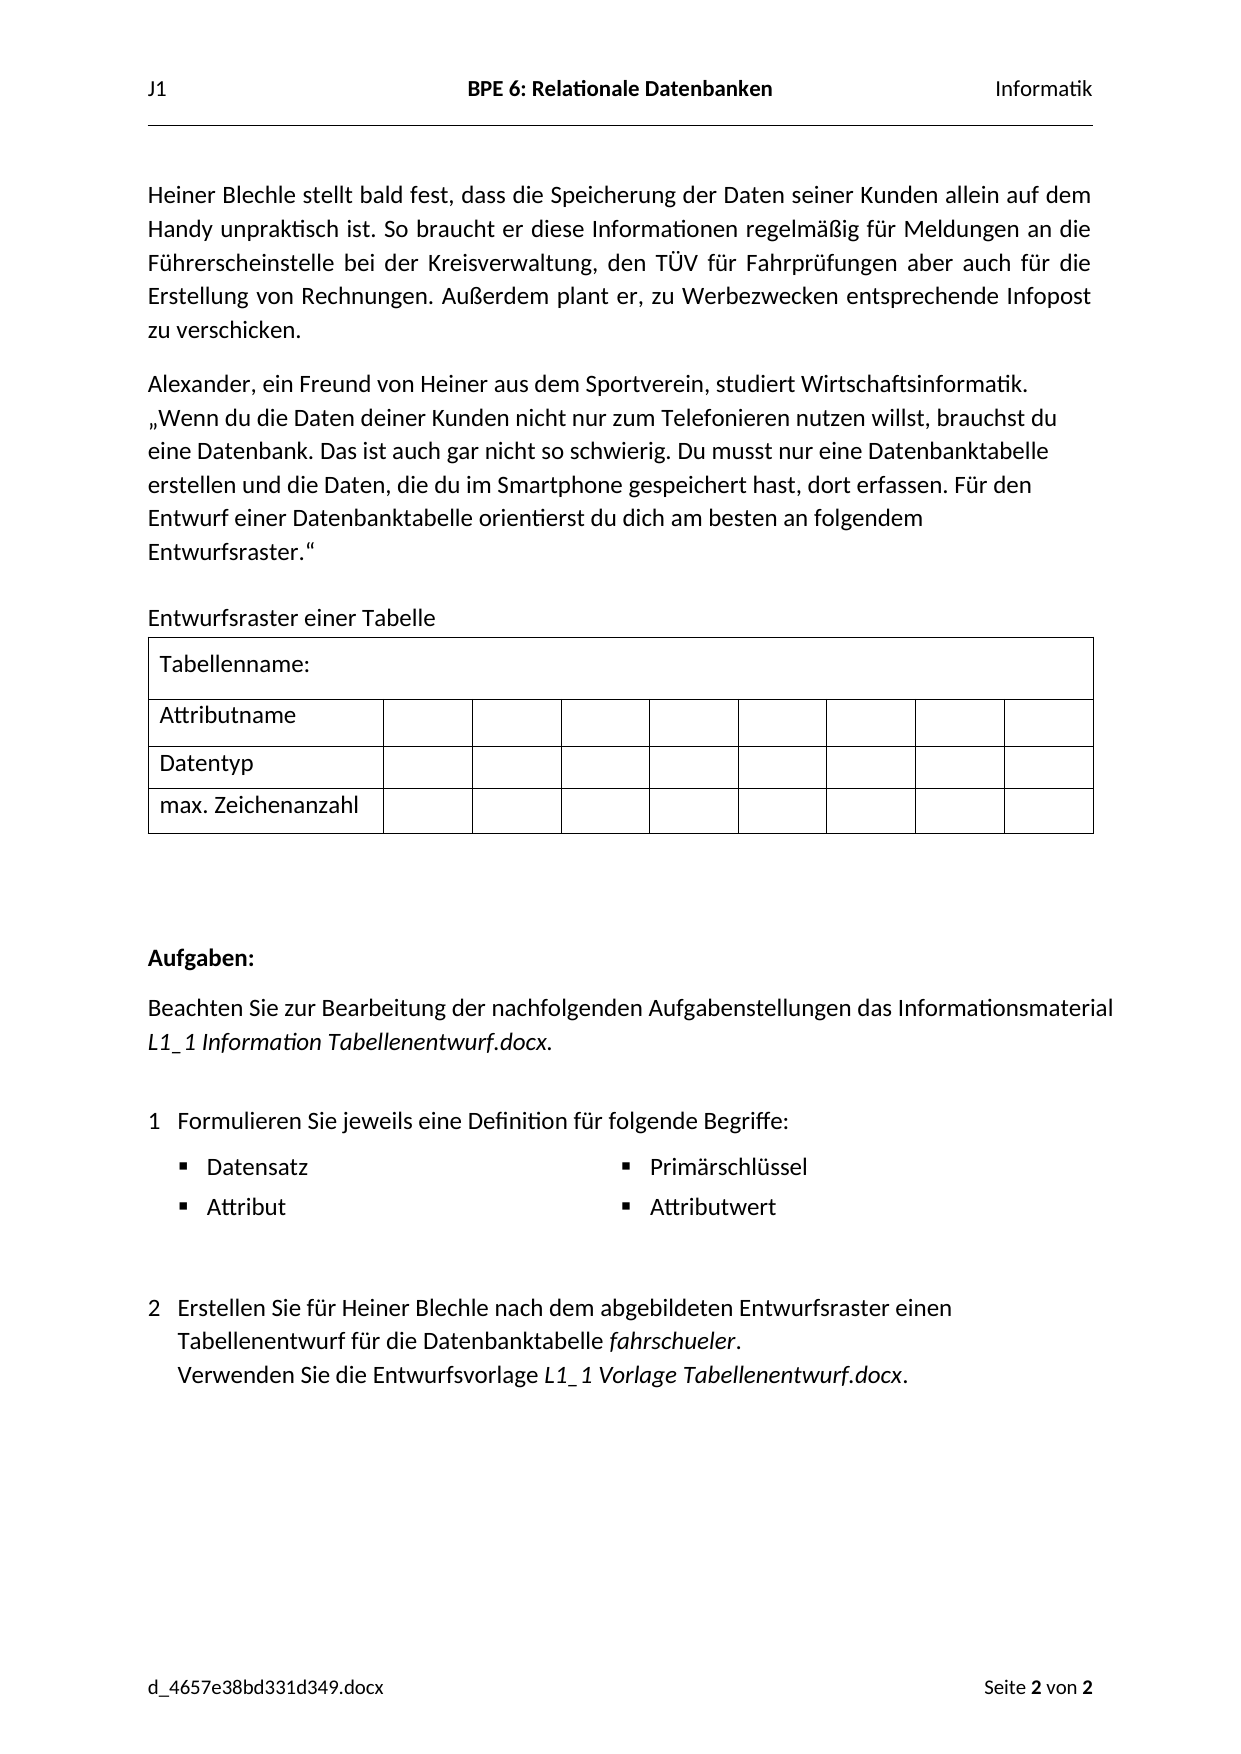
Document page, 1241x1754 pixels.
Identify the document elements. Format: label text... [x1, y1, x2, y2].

list Entwurfsraster einer Tabelle [148, 602, 1093, 632]
table_cell [562, 747, 649, 788]
table_cell [916, 789, 1004, 832]
list „Wenn du die Daten deiner Kunden nicht nur zum Telefonieren nutzen willst, brauchst du eine Datenbank. Das ist auch gar nicht so schwierig. Du musst nur eine Datenbanktabelle erstellen und die Daten, die du im Smartphone gespeichert hast, dort erfassen. Für den Entwurf einer Datenbanktabelle orientierst du dich am besten an folgendem Entwurfsraster.“ [148, 402, 1093, 566]
table_cell [473, 789, 561, 832]
list Aufgaben: [148, 942, 1093, 973]
table_cell [384, 700, 472, 746]
list Beachten Sie zur Bearbeitung der nachfolgenden Aufgabenstellungen das Informationsmaterial L1_1 Information Tabellenentwurf.docx. [148, 992, 1122, 1056]
table_cell [473, 747, 561, 788]
table_cell [384, 789, 472, 832]
table_cell max. Zeichenanzahl [149, 789, 383, 832]
table_cell [739, 747, 826, 788]
text Heiner Blechle stellt bald fest, dass die Speicherung der Daten seiner Kunden allein auf dem Handy unpraktisch ist. So braucht er diese Informationen regelmäßig für Meldungen an die Führerscheinstelle bei der Kreisverwaltung, den TÜV für Fahrprüfungen aber auch für die Erstellung von Rechnungen. Außerdem plant er, zu Werbezwecken entsprechende Infopost zu verschicken. [148, 180, 1093, 344]
table_cell [1005, 747, 1093, 788]
table_cell [473, 700, 561, 746]
list Alexander, ein Freund von Heiner aus dem Sportverein, studiert Wirtschaftsinformatik. [148, 368, 1093, 399]
list 1 Formulieren Sie jeweils eine Definition für folgende Begriffe: [148, 1106, 1093, 1136]
table_cell [562, 700, 649, 746]
table_cell [650, 747, 738, 788]
table_cell [650, 700, 738, 746]
list 2 Erstellen Sie für Heiner Blechle nach dem abgebildeten Entwurfsraster einen Tabellenentwurf für die Datenbanktabelle fahrschueler. Verwenden Sie die Entwurfsvorlage L1_1 Vorlage Tabellenentwurf.docx. [148, 1292, 1093, 1389]
table_cell [650, 789, 738, 832]
table_cell [384, 747, 472, 788]
table_cell [916, 747, 1004, 788]
table_cell [827, 747, 915, 788]
table_cell [827, 700, 915, 746]
table_cell [916, 700, 1004, 746]
table_cell [1005, 700, 1093, 746]
table_cell [1005, 789, 1093, 832]
table_cell [827, 789, 915, 832]
table_cell Attributname [149, 700, 383, 746]
table_cell Datentyp [149, 747, 383, 788]
list Attribut Attributwert [177, 1191, 1093, 1222]
table_header Tabellenname: [149, 638, 1093, 699]
table_cell [739, 789, 826, 832]
table_cell [739, 700, 826, 746]
list Datensatz Primärschlüssel [177, 1152, 1093, 1182]
table_cell [562, 789, 649, 832]
